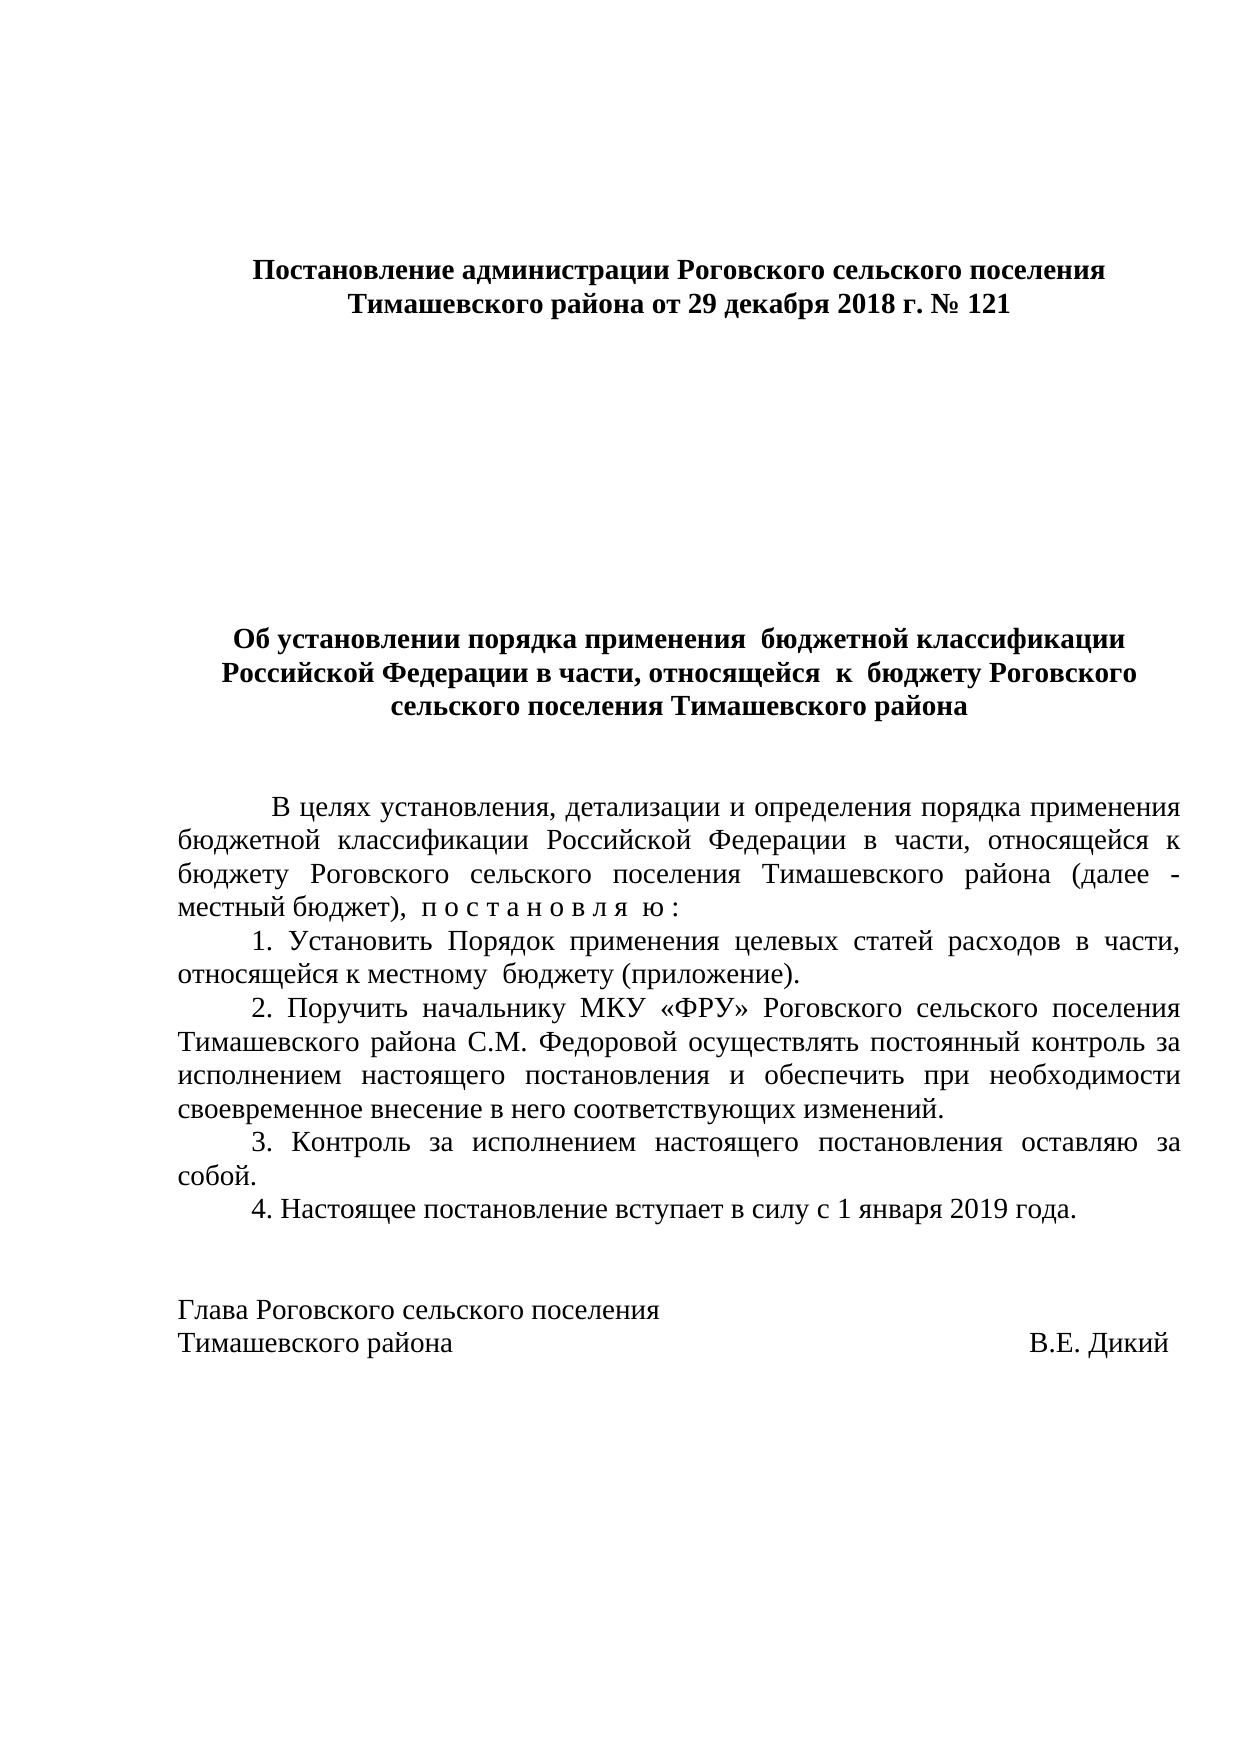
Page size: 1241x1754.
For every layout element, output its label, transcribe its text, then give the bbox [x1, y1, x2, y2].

text В целях установления, детализации и определения порядка применения бюджетной классификации Российской Федерации в части, относящейся к бюджету Роговского сельского поселения Тимашевского района (далее - местный бюджет), п о с т а н о в л я ю : [177, 789, 1181, 923]
text 1. Установить Порядок применения целевых статей расходов в части, относящейся к местному бюджету (приложение). [177, 923, 1181, 990]
text 3. Контроль за исполнением настоящего постановления оставляю за собой. [177, 1124, 1181, 1191]
text 4. Настоящее постановление вступает в силу с 1 января 2019 года. [177, 1191, 1181, 1225]
text Об установлении порядка применения бюджетной классификации Российской Федерации в части, относящейся к бюджету Роговского сельского поселения Тимашевского района [177, 621, 1181, 722]
text Глава Роговского сельского поселения [177, 1292, 1181, 1326]
text 2. Поручить начальнику МКУ «ФРУ» Роговского сельского поселения Тимашевского района С.М. Федоровой осуществлять постоянный контроль за исполнением настоящего постановления и обеспечить при необходимости своевременное внесение в него соответствующих изменений. [177, 990, 1181, 1124]
text Постановление администрации Роговского сельского поселения Тимашевского района от 29 декабря 2018 г. № 121 [177, 252, 1181, 319]
text Тимашевского района В.Е. Дикий [177, 1326, 1181, 1359]
